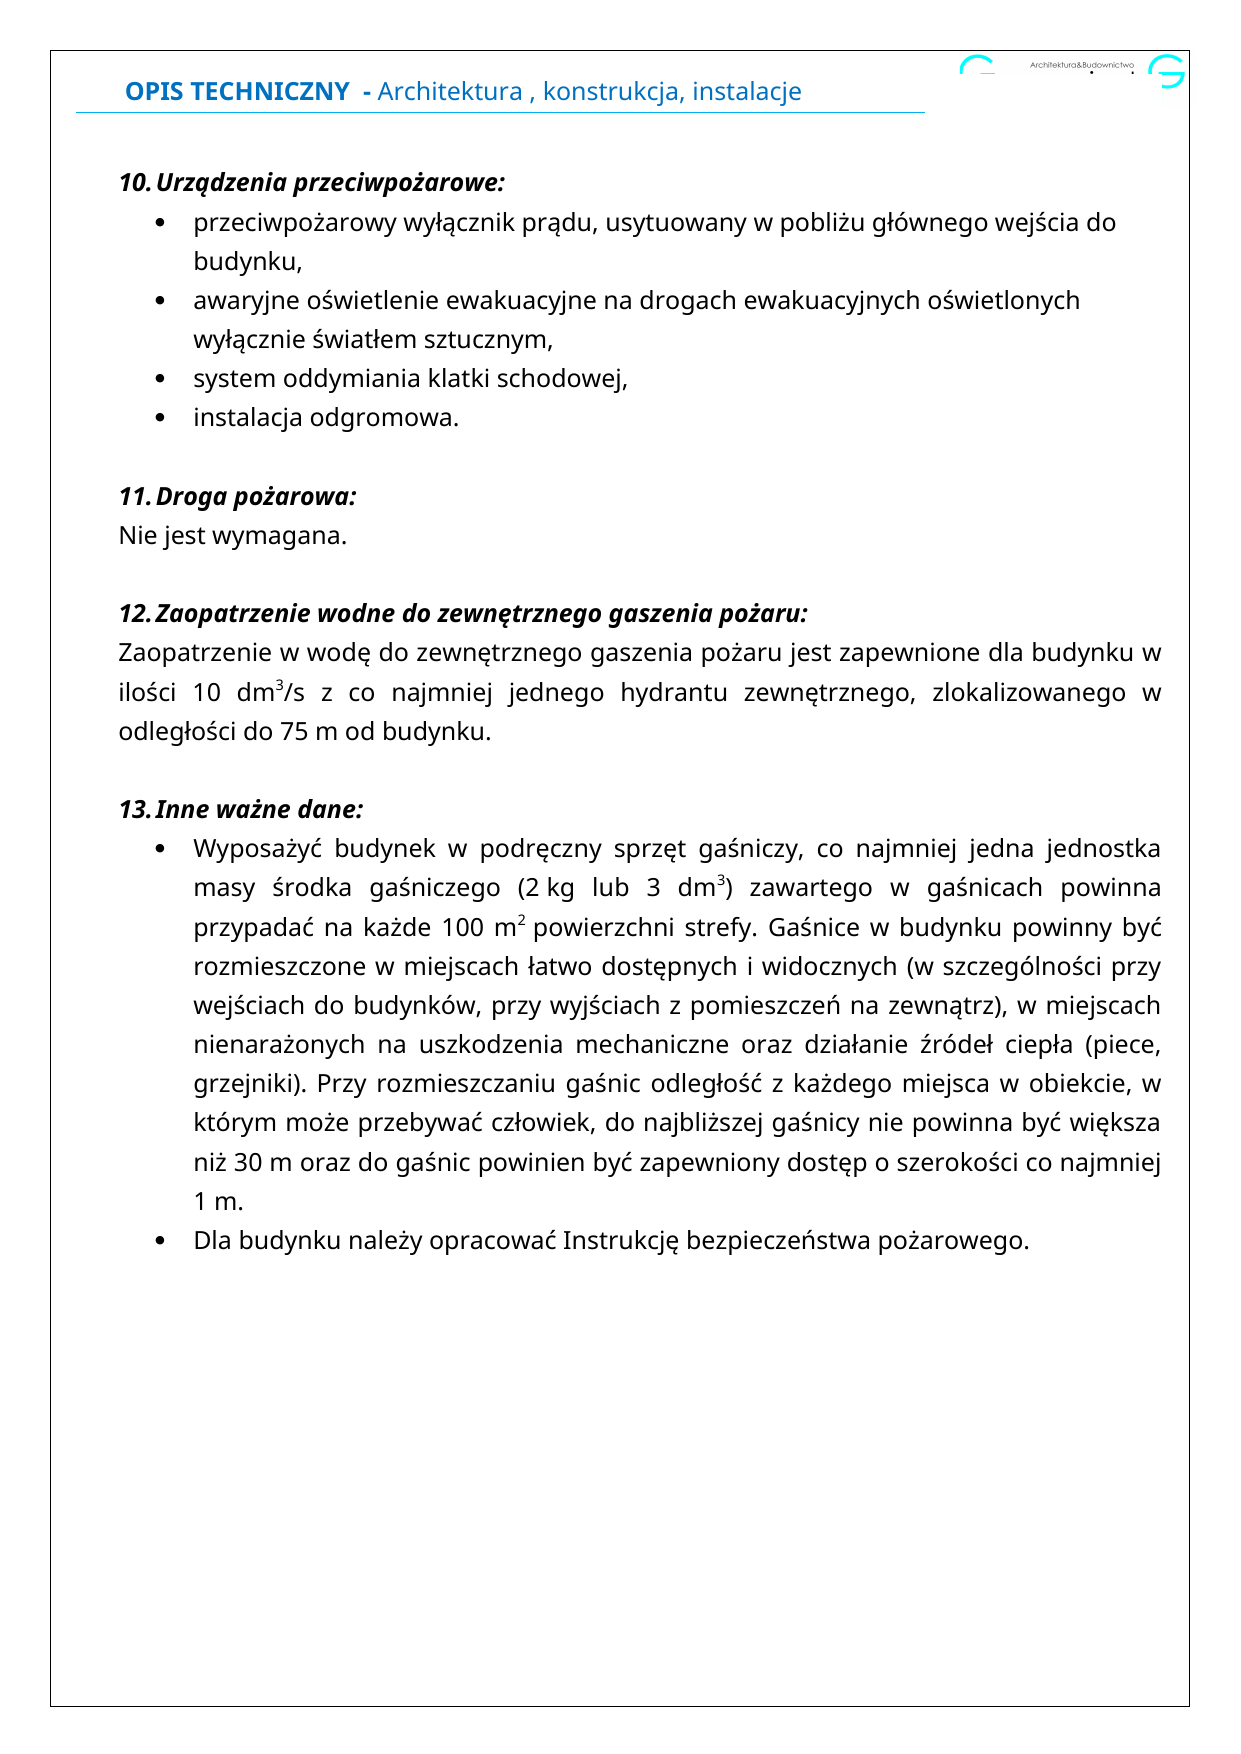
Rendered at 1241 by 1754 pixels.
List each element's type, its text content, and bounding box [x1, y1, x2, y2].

list Droga pożarowa: [118, 478, 1162, 512]
list instalacja odgromowa. [156, 400, 1162, 434]
list system oddymiania klatki schodowej, [156, 361, 1162, 395]
picture [1190, 50, 1196, 108]
picture [959, 51, 1189, 108]
list Wyposażyć budynek w podręczny sprzęt gaśniczy, co najmniej jedna jednostka masy środka gaśniczego (2 kg lub 3 dm3) zawartego w gaśnicach powinna przypadać na każde 100 m2 powierzchni strefy. Gaśnice w budynku powinny być rozmieszczone w miejscach łatwo dostępnych i widocznych (w szczególności przy wejściach do budynków, przy wyjściach z pomieszczeń na zewnątrz), w miejscach nienarażonych na uszkodzenia mechaniczne oraz działanie źródeł ciepła (piece, grzejniki). Przy rozmieszczaniu gaśnic odległość z każdego miejsca w obiekcie, w którym może przebywać człowiek, do najbliższej gaśnicy nie powinna być większa niż 30 m oraz do gaśnic powinien być zapewniony dostęp o szerokości co najmniej 1 m. [156, 831, 1162, 1217]
list awaryjne oświetlenie ewakuacyjne na drogach ewakuacyjnych oświetlonych wyłącznie światłem sztucznym, [156, 282, 1162, 356]
text Nie jest wymagana. [118, 517, 1162, 552]
list Inne ważne dane: [118, 792, 1162, 826]
list Zaopatrzenie w wodę do zewnętrznego gaszenia pożaru jest zapewnione dla budynku w ilości 10 dm3/s z co najmniej jednego hydrantu zewnętrznego, zlokalizowanego w odległości do 75 m od budynku. [118, 635, 1162, 747]
list Dla budynku należy opracować Instrukcję bezpieczeństwa pożarowego. [156, 1222, 1162, 1257]
list przeciwpożarowy wyłącznik prądu, usytuowany w pobliżu głównego wejścia do budynku, [156, 204, 1162, 277]
list Zaopatrzenie wodne do zewnętrznego gaszenia pożaru: [118, 596, 1162, 630]
list Urządzenia przeciwpożarowe: [118, 165, 1162, 199]
